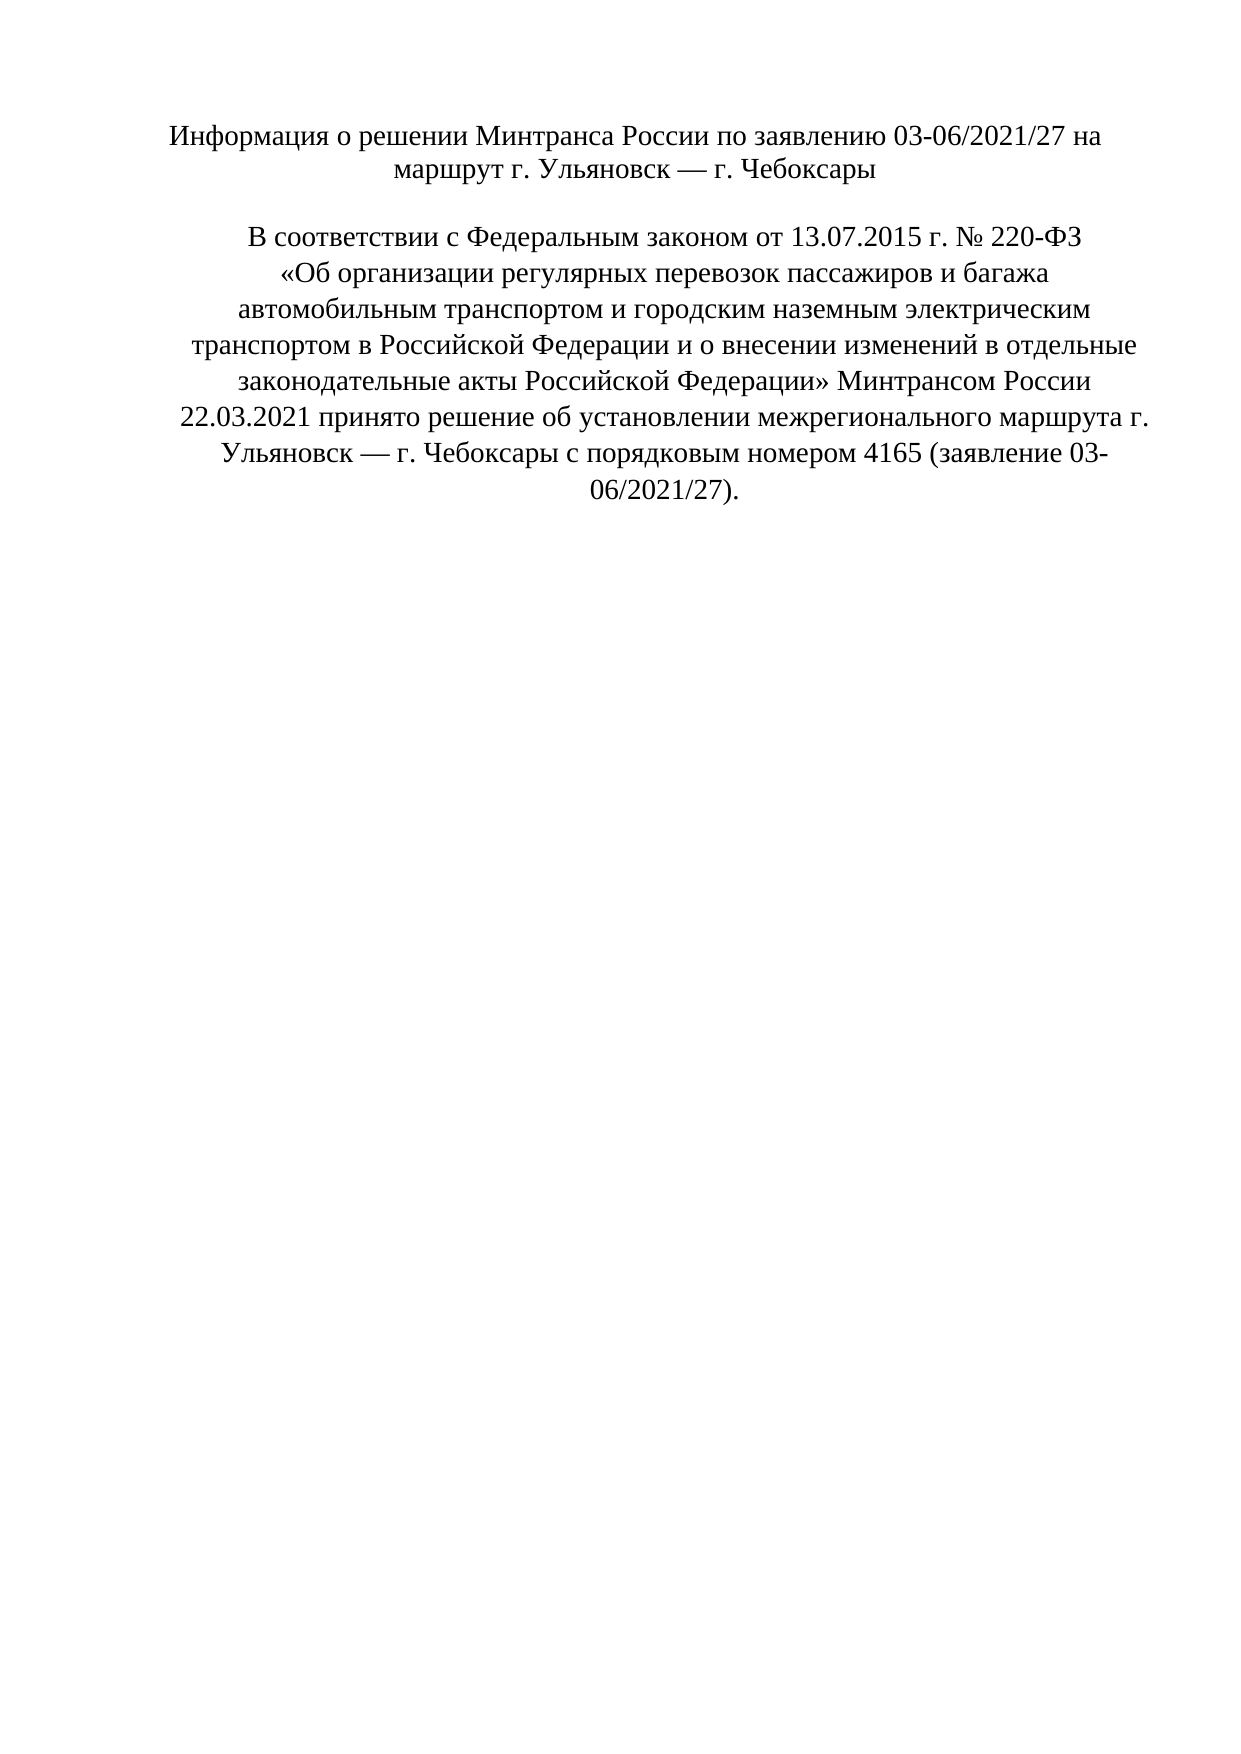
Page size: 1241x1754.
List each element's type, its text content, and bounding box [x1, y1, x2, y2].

text В соответствии с Федеральным законом от 13.07.2015 г. № 220-ФЗ «Об организации регулярных перевозок пассажиров и багажа автомобильным транспортом и городским наземным электрическим транспортом в Российской Федерации и о внесении изменений в отдельные законодательные акты Российской Федерации» Минтрансом России 22.03.2021 принято решение об установлении межрегионального маршрута г. Ульяновск — г. Чебоксары с порядковым номером 4165 (заявление 03-06/2021/27). [177, 219, 1152, 505]
text Информация о решении Минтранса России по заявлению 03-06/2021/27 на маршрут г. Ульяновск — г. Чебоксары [118, 118, 1152, 185]
